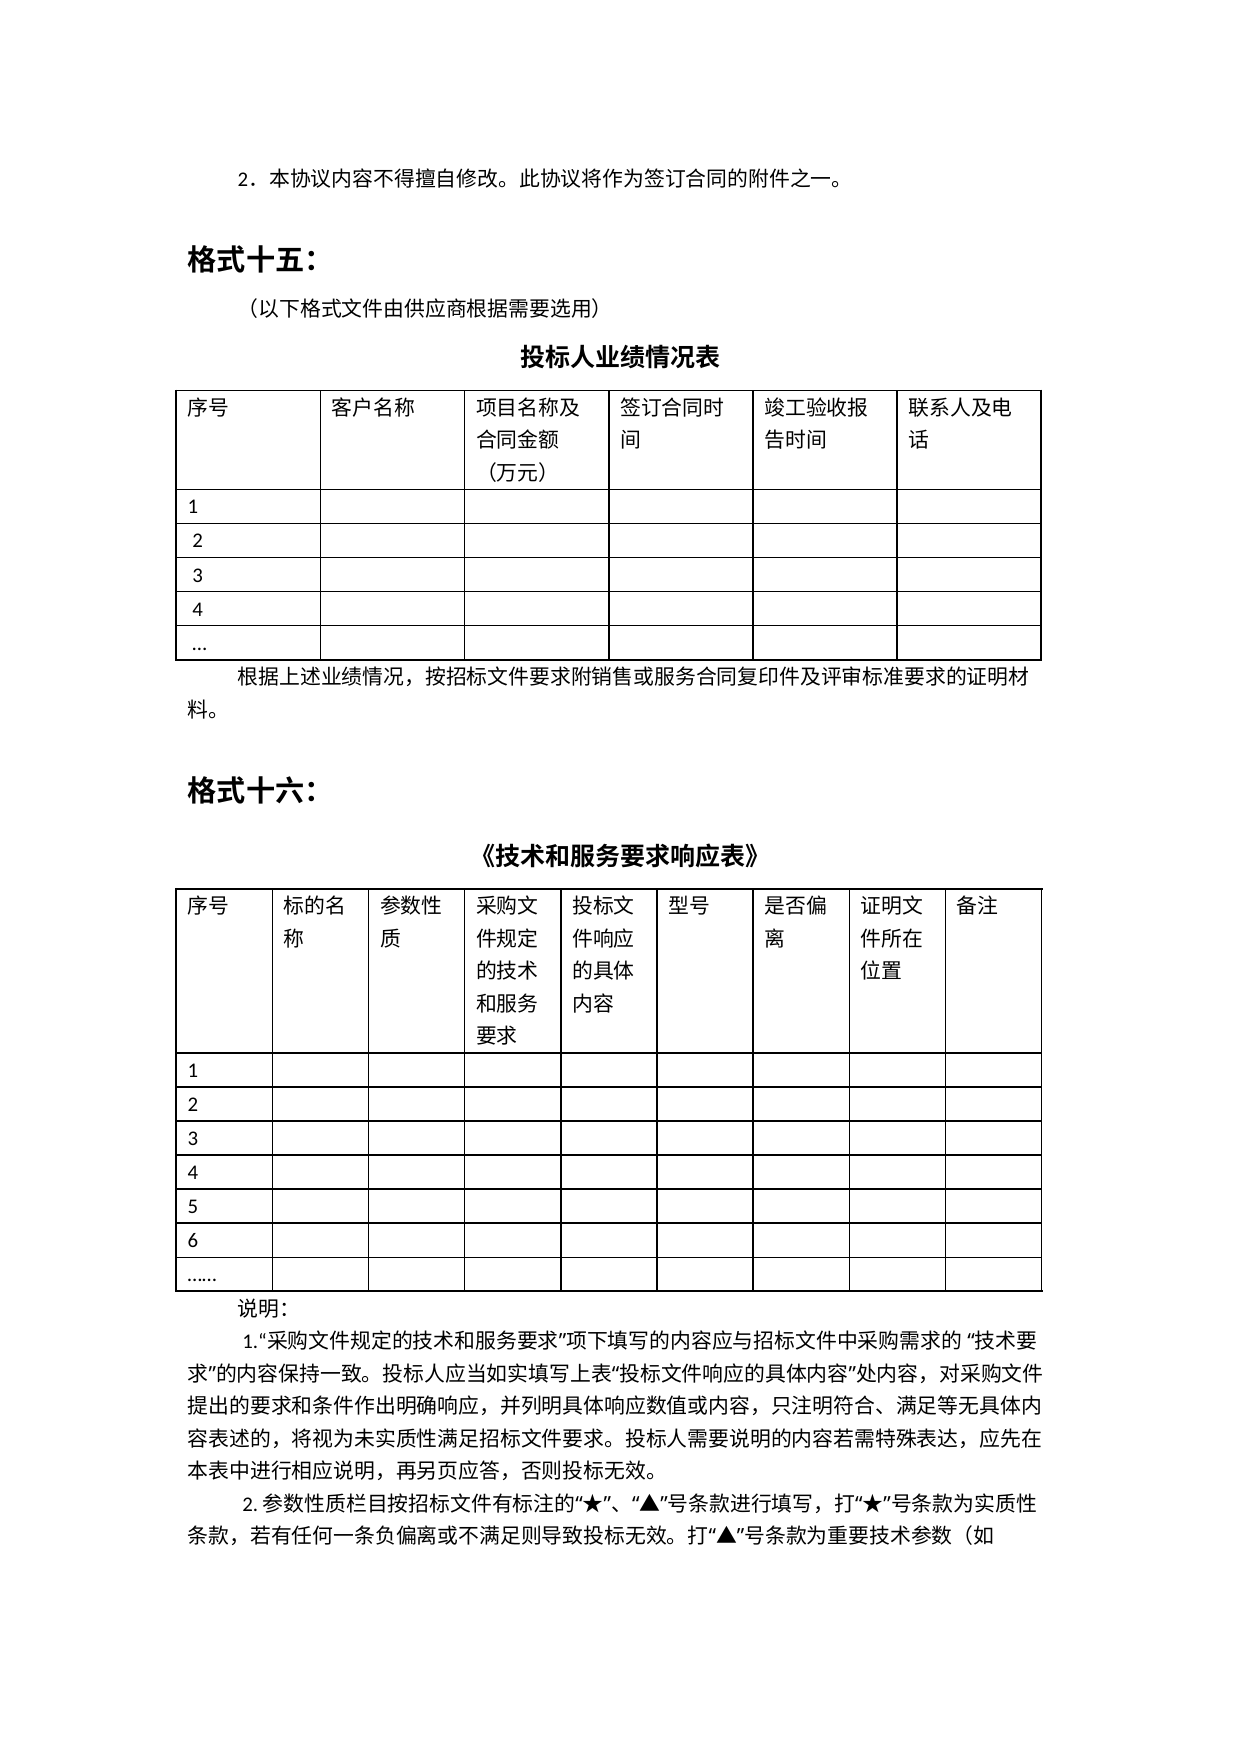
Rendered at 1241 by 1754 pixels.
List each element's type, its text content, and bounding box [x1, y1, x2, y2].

table_cell [562, 1054, 656, 1086]
table_cell 1 [177, 1054, 272, 1086]
table_cell [321, 558, 464, 591]
table_cell [321, 592, 464, 625]
table_cell [321, 626, 464, 659]
table_cell [465, 592, 608, 625]
table_cell [946, 1258, 1041, 1290]
text 说明： [187, 1292, 1053, 1324]
table_cell [754, 1088, 849, 1120]
table_header 序号 [177, 391, 320, 488]
table_cell [850, 1258, 945, 1290]
table_cell [946, 1190, 1041, 1222]
table_cell [658, 1258, 752, 1290]
table_cell [754, 1258, 849, 1290]
table_cell [946, 1224, 1041, 1256]
table_cell [562, 1088, 656, 1120]
table_cell 5 [177, 1190, 272, 1222]
table_cell [850, 1054, 945, 1086]
table_cell [658, 1190, 752, 1222]
table_cell [273, 1190, 368, 1222]
table_cell [658, 1156, 752, 1188]
table_cell [369, 1088, 464, 1120]
table_cell [754, 1224, 849, 1256]
table_cell [273, 1224, 368, 1256]
table_cell [562, 1190, 656, 1222]
table_cell [610, 592, 752, 625]
table_cell [946, 1088, 1041, 1120]
table_cell [754, 1054, 849, 1086]
table_cell [898, 558, 1040, 591]
table_cell [273, 1156, 368, 1188]
table_cell [321, 524, 464, 557]
text 格式十六： [187, 758, 1053, 823]
table_cell [850, 1122, 945, 1154]
table_cell [562, 1122, 656, 1154]
table_header 签订合同时间 [610, 391, 752, 488]
table_cell [273, 1122, 368, 1154]
table_cell 6 [177, 1224, 272, 1256]
table_header 竣工验收报告时间 [754, 391, 896, 488]
table_cell [946, 1156, 1041, 1188]
table_header 联系人及电话 [898, 391, 1040, 488]
table_cell [754, 1122, 849, 1154]
table_cell [658, 1088, 752, 1120]
table_cell [273, 1054, 368, 1086]
table_header 备注 [946, 890, 1041, 1052]
table_cell [562, 1224, 656, 1256]
table_cell [754, 626, 896, 659]
table_header 客户名称 [321, 391, 464, 488]
table_header 证明文件所在位置 [850, 890, 945, 1052]
table_cell [754, 1190, 849, 1222]
table_cell [369, 1224, 464, 1256]
table_cell … [177, 626, 320, 659]
table_header 标的名称 [273, 890, 368, 1052]
table_cell [898, 524, 1040, 557]
table_cell [754, 524, 896, 557]
table_cell [754, 558, 896, 591]
table_header 参数性质 [369, 890, 464, 1052]
table_header 序号 [177, 890, 272, 1052]
table_cell 3 [177, 1122, 272, 1154]
table_cell 1 [177, 490, 320, 523]
table_cell [465, 1224, 560, 1256]
table_cell [465, 1122, 560, 1154]
table_cell [946, 1122, 1041, 1154]
table_header 采购文件规定的技术和服务要求 [465, 890, 560, 1052]
table_cell 2 [177, 1088, 272, 1120]
table_cell [465, 626, 608, 659]
table_cell [369, 1122, 464, 1154]
table_cell [898, 490, 1040, 523]
table_cell [610, 558, 752, 591]
table_cell [754, 490, 896, 523]
table_cell [562, 1156, 656, 1188]
table_cell [754, 1156, 849, 1188]
table_cell [369, 1190, 464, 1222]
table_header 项目名称及合同金额（万元） [465, 391, 608, 488]
table_cell [465, 524, 608, 557]
table_cell [465, 1088, 560, 1120]
table_cell [562, 1258, 656, 1290]
table_cell [850, 1088, 945, 1120]
table_header 投标文件响应的具体内容 [562, 890, 656, 1052]
table_cell 2 [177, 524, 320, 557]
table_cell …… [177, 1258, 272, 1290]
table_cell [321, 490, 464, 523]
table_cell [465, 1156, 560, 1188]
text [187, 1487, 1053, 1552]
text （以下格式文件由供应商根据需要选用） [187, 292, 1053, 324]
table_cell [850, 1156, 945, 1188]
table_cell [658, 1054, 752, 1086]
text 格式十五： [187, 227, 1053, 292]
table_cell [465, 1054, 560, 1086]
table_cell [658, 1122, 752, 1154]
table_cell [898, 592, 1040, 625]
text 投标人业绩情况表 [187, 324, 1053, 389]
text 2．本协议内容不得擅自修改。此协议将作为签订合同的附件之一。 [187, 162, 1053, 194]
table_cell 4 [177, 1156, 272, 1188]
table_cell [850, 1190, 945, 1222]
text 《技术和服务要求响应表》 [187, 823, 1053, 888]
table_cell 4 [177, 592, 320, 625]
table_cell [946, 1054, 1041, 1086]
table_cell [850, 1224, 945, 1256]
table_cell [754, 592, 896, 625]
table_cell [273, 1088, 368, 1120]
table_cell [898, 626, 1040, 659]
table_cell [465, 1258, 560, 1290]
table_cell [658, 1224, 752, 1256]
table_cell [465, 558, 608, 591]
table_cell [369, 1258, 464, 1290]
table_header 是否偏离 [754, 890, 849, 1052]
table_cell [465, 490, 608, 523]
table_header 型号 [658, 890, 752, 1052]
table_cell [465, 1190, 560, 1222]
table_cell 3 [177, 558, 320, 591]
text 1.“采购文件规定的技术和服务要求”项下填写的内容应与招标文件中采购需求的 “技术要求”的内容保持一致。投标人应当如实填写上表“投标文件响应的具体内容”处内容，对采购文件提出的要求和条件作出明确响应，并列明具体响应数值或内容，只注明符合、满足等无具体内容表述的，将视为未实质性满足招标文件要求。投标人需要说明的内容若需特殊表达，应先在本表中进行相应说明，再另页应答，否则投标无效。 [187, 1324, 1053, 1487]
table_cell [610, 626, 752, 659]
table_cell [273, 1258, 368, 1290]
table_cell [610, 490, 752, 523]
text 根据上述业绩情况，按招标文件要求附销售或服务合同复印件及评审标准要求的证明材料。 [187, 660, 1053, 725]
table_cell [369, 1054, 464, 1086]
table_cell [369, 1156, 464, 1188]
table_cell [610, 524, 752, 557]
